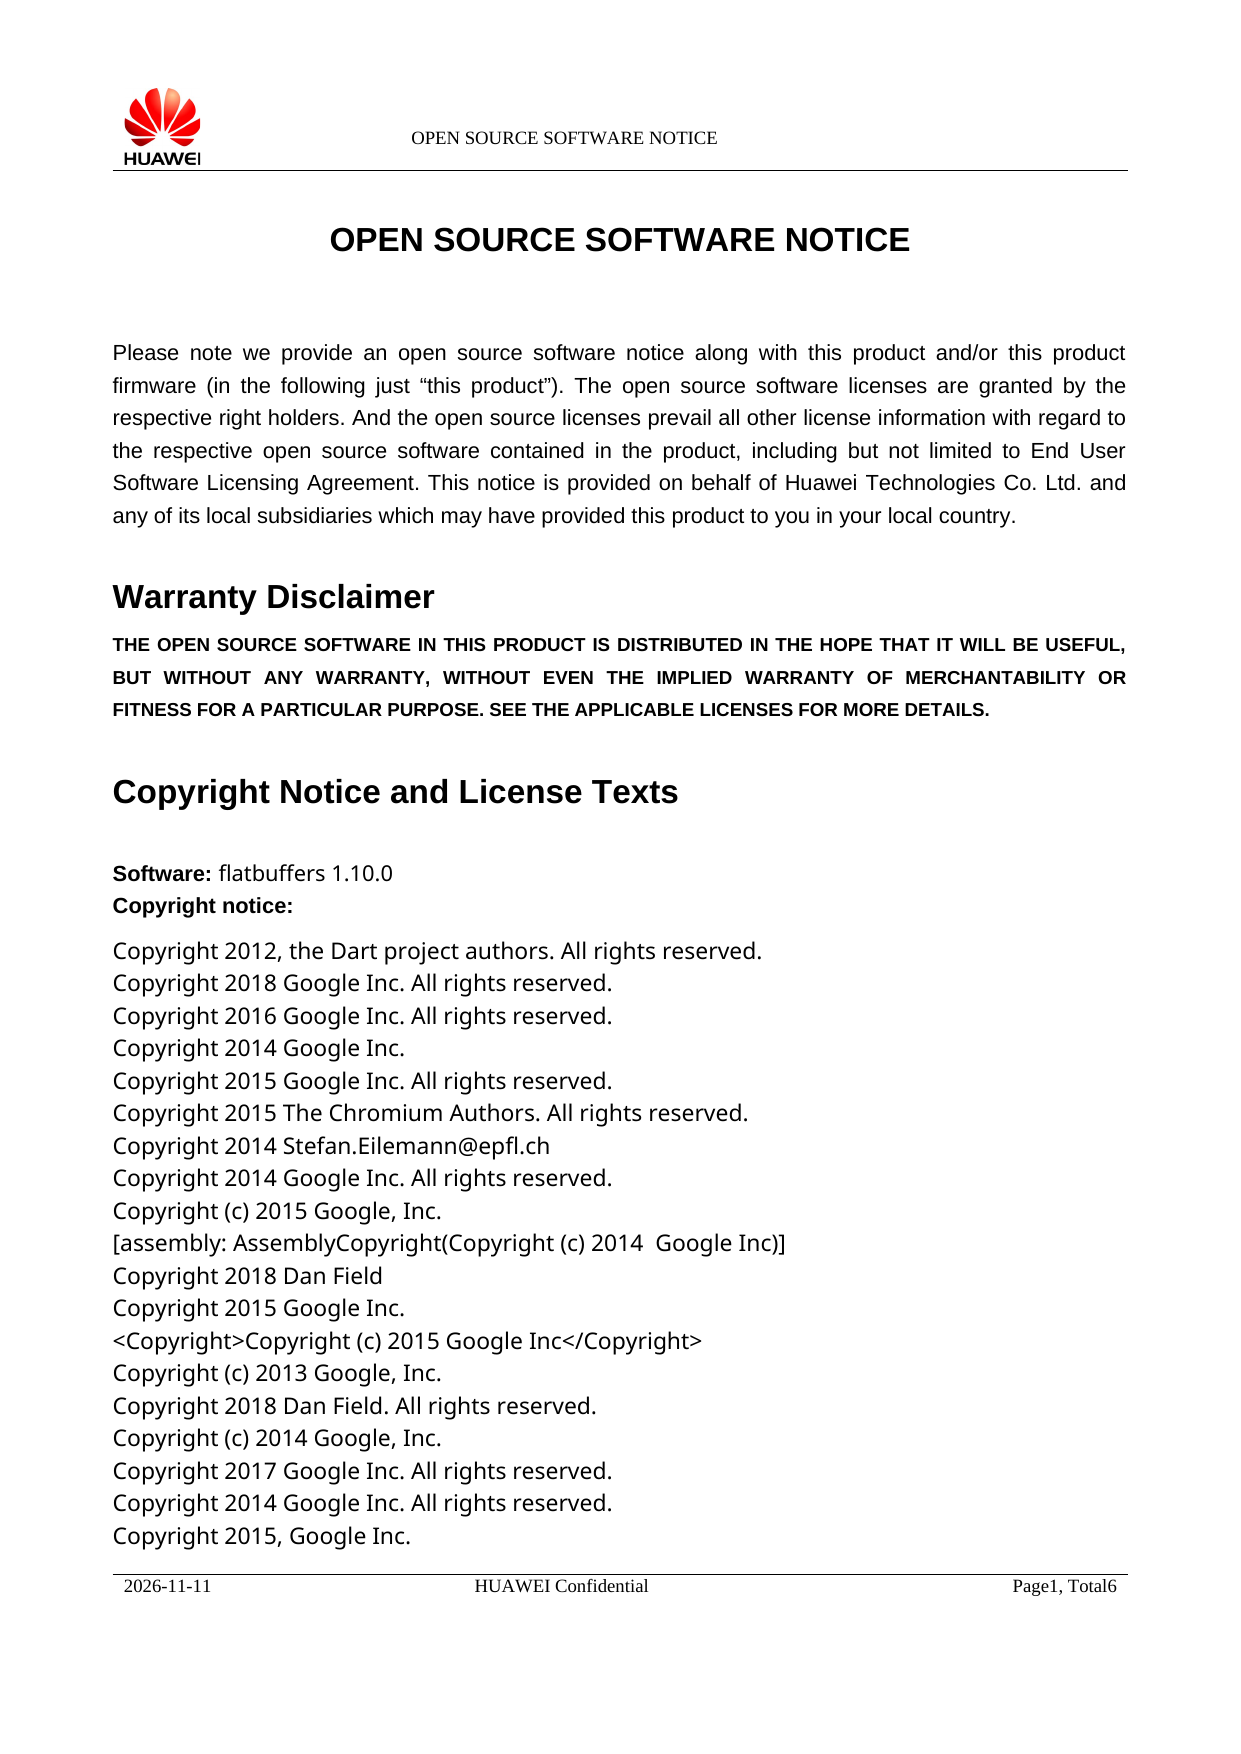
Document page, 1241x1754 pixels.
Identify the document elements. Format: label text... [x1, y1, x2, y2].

text The open source software in this product is distributed in the hope that it will be useful, but WITHOUT ANY WARRANTY, without even the implied warranty of MERCHANTABILITY or FITNESS FOR A PARTICULAR PURPOSE. See the applicable licenses for more details. [112, 629, 1128, 726]
picture [124, 88, 201, 165]
text Copyright Notice and License Texts [112, 759, 1128, 824]
text Copyright notice: [112, 889, 1128, 921]
title Software: flatbuffers 1.10.0 [112, 856, 1128, 889]
text OPEN SOURCE SOFTWARE NOTICE [112, 206, 1128, 271]
text Warranty Disclaimer [112, 564, 1128, 629]
text Please note we provide an open source software notice along with this product and/or this product firmware (in the following just “this product”). The open source software licenses are granted by the respective right holders. And the open source licenses prevail all other license information with regard to the respective open source software contained in the product, including but not limited to End User Software Licensing Agreement. This notice is provided on behalf of Huawei Technologies Co. Ltd. and any of its local subsidiaries which may have provided this product to you in your local country. [112, 336, 1128, 531]
